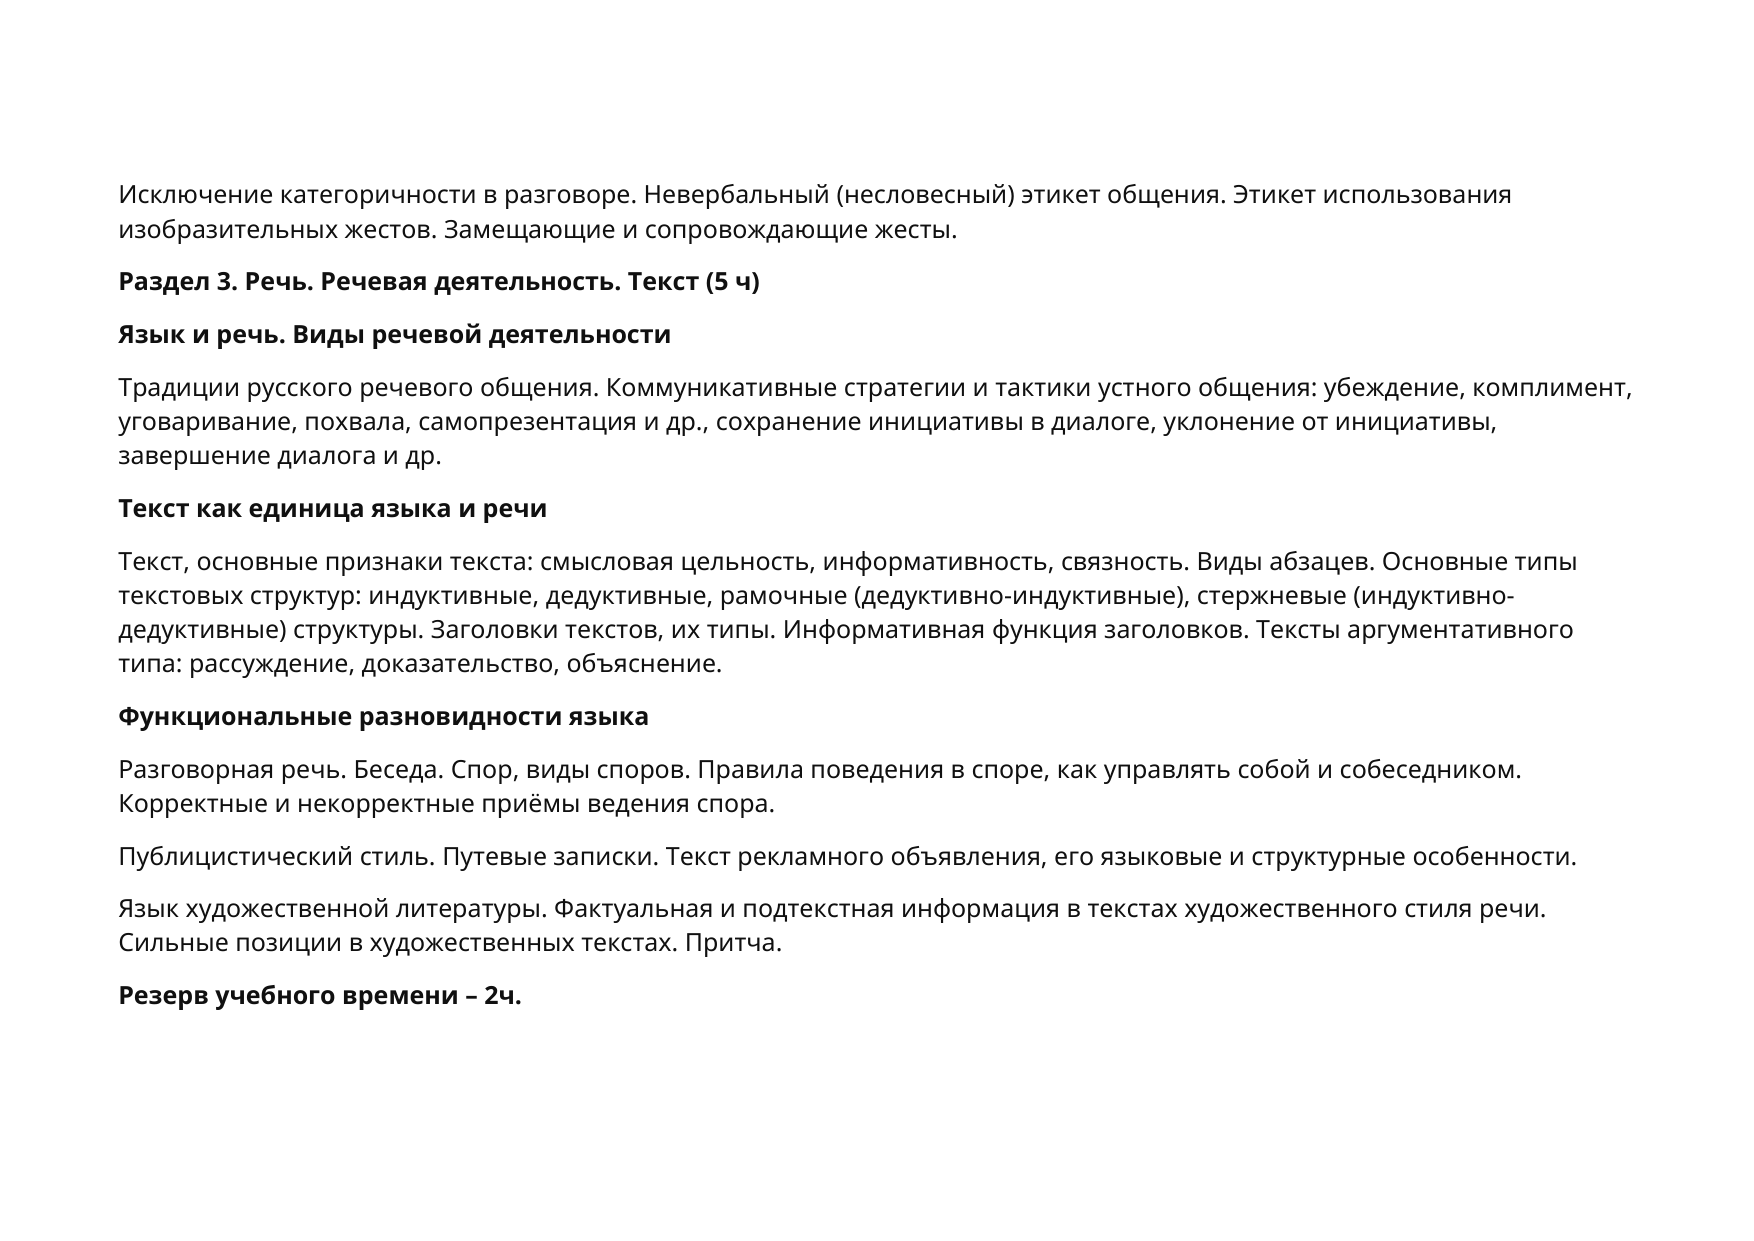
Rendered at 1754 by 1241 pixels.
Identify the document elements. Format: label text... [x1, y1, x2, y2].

text Функциональные разновидности языка [118, 698, 1636, 732]
text Разговорная речь. Беседа. Спор, виды споров. Правила поведения в споре, как управлять собой и собеседником. Корректные и некорректные приёмы ведения спора. [118, 751, 1636, 819]
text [118, 177, 1636, 245]
text Текст, основные признаки текста: смысловая цельность, информативность, связность. Виды абзацев. Основные типы текстовых структур: индуктивные, дедуктивные, рамочные (дедуктивно-индуктивные), стержневые (индуктивно-дедуктивные) структуры. Заголовки текстов, их типы. Информативная функция заголовков. Тексты аргументативного типа: рассуждение, доказательство, объяснение. [118, 543, 1636, 680]
text Текст как единица языка и речи [118, 491, 1636, 525]
text Публицистический стиль. Путевые записки. Текст рекламного объявления, его языковые и структурные особенности. [118, 838, 1636, 872]
text Резерв учебного времени – 2ч. [118, 978, 1636, 1012]
text Язык художественной литературы. Фактуальная и подтекстная информация в текстах художественного стиля речи. Сильные позиции в художественных текстах. Притча. [118, 891, 1636, 959]
text Традиции русского речевого общения. Коммуникативные стратегии и тактики устного общения: убеждение, комплимент, уговаривание, похвала, самопрезентация и др., сохранение инициативы в диалоге, уклонение от инициативы, завершение диалога и др. [118, 370, 1636, 472]
text Язык и речь. Виды речевой деятельности [118, 317, 1636, 351]
text Раздел 3. Речь. Речевая деятельность. Текст (5 ч) [118, 264, 1636, 298]
